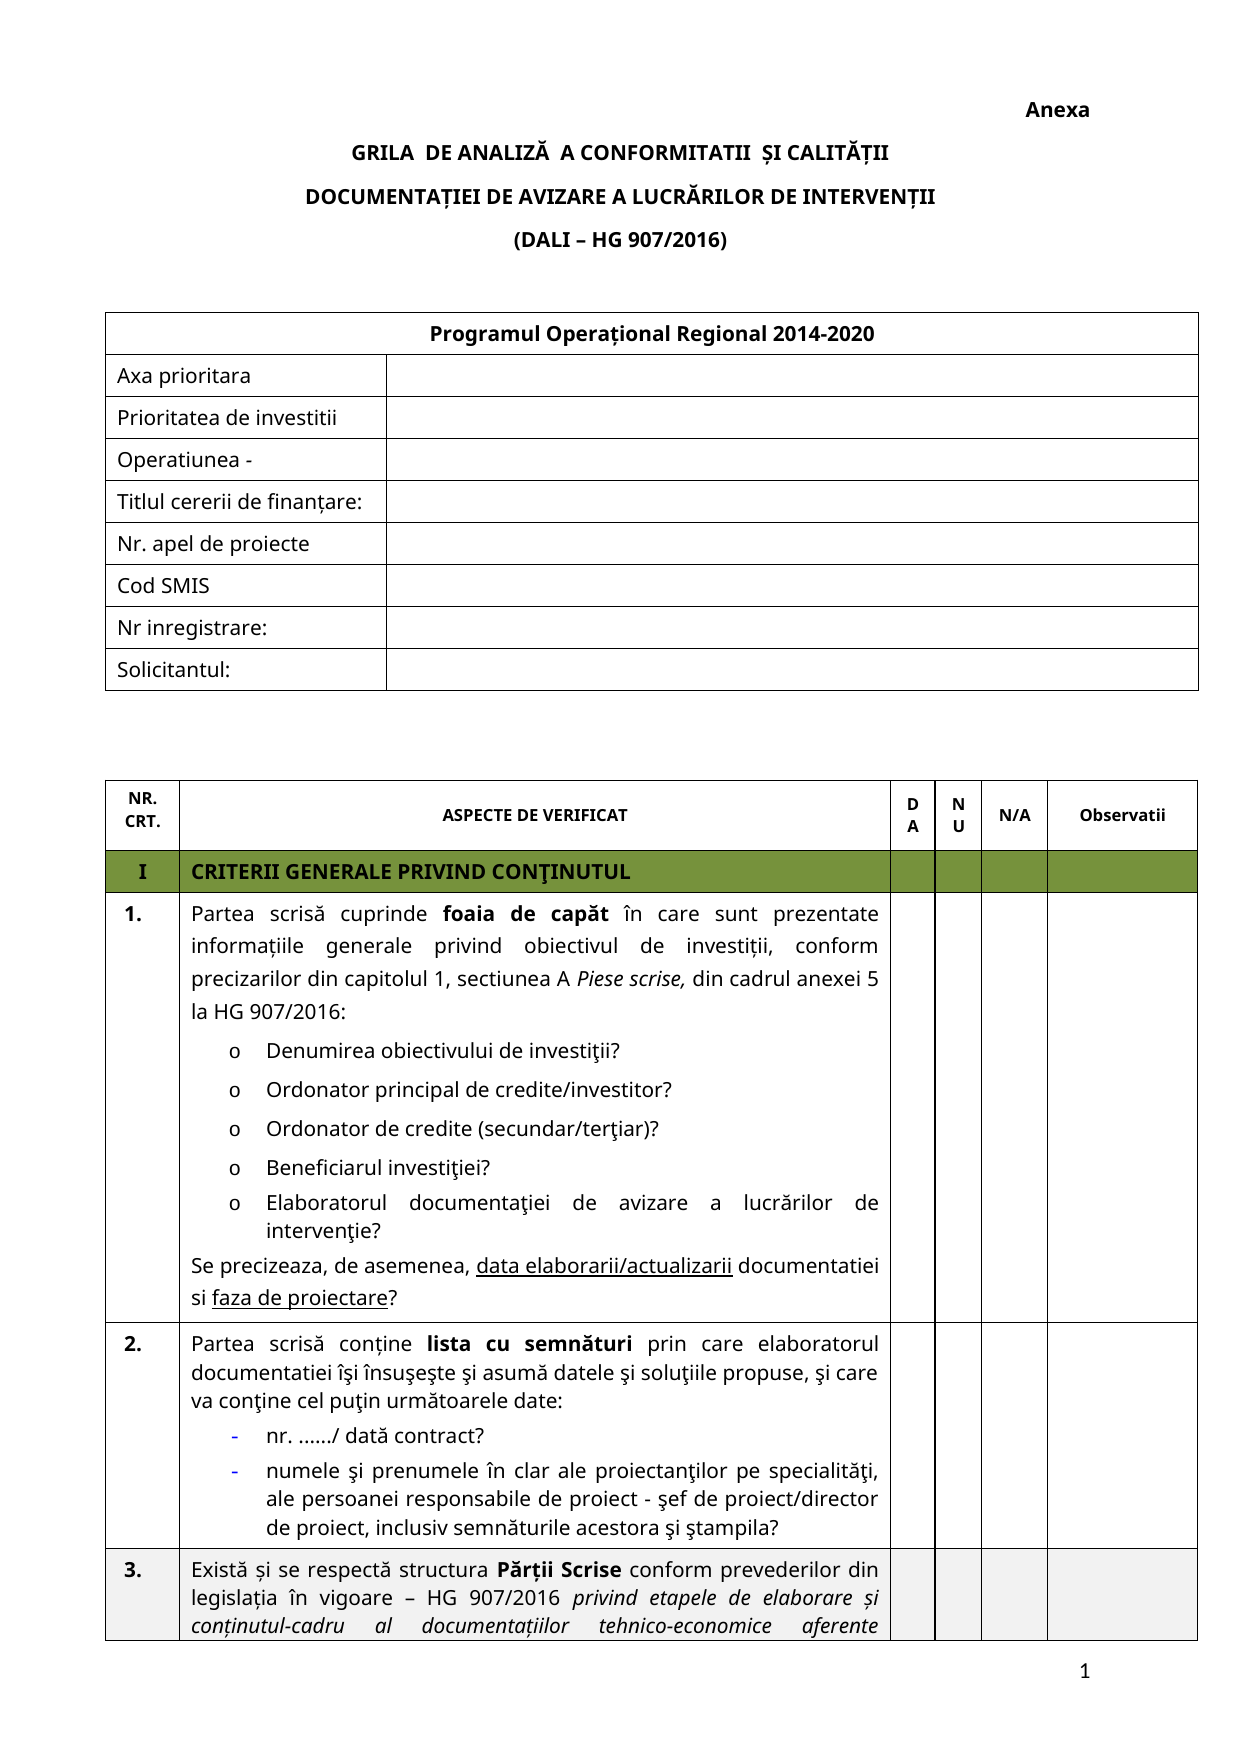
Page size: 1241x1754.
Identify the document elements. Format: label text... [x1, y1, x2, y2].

table_cell [936, 893, 981, 1322]
table_cell [387, 607, 1198, 648]
table_header DA [891, 781, 934, 850]
table_cell [106, 893, 179, 1322]
text (DALI – HG 907/2016) [150, 225, 1090, 254]
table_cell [180, 1549, 890, 1640]
table_cell Titlul cererii de finanţare: [106, 481, 386, 522]
table_cell [106, 1323, 179, 1547]
table_header NU [936, 781, 981, 850]
table_cell Axa prioritara [106, 355, 386, 396]
table_cell [387, 649, 1198, 690]
table_cell [891, 1323, 934, 1547]
table_cell [387, 481, 1198, 522]
table_cell Solicitantul: [106, 649, 386, 690]
table_cell [1048, 893, 1197, 1322]
table_cell [387, 439, 1198, 480]
table_cell [387, 523, 1198, 564]
table_header N/A [982, 781, 1047, 850]
table_cell Operatiunea - [106, 439, 386, 480]
text DOCUMENTAŢIEI DE AVIZARE A LUCRĂRILOR DE INTERVENŢII [150, 182, 1090, 210]
table_cell [891, 851, 934, 892]
table_cell [936, 851, 981, 892]
table_cell [387, 565, 1198, 606]
table_cell [936, 1323, 981, 1547]
table_cell [891, 1549, 934, 1640]
table_header ASPECTE DE VERIFICAT [180, 781, 890, 850]
table_cell Partea scrisă cuprinde foaia de capăt în care sunt prezentate informaţiile generale privind obiectivul de investiţii, conform precizarilor din capitolul 1, sectiunea A Piese scrise, din cadrul anexei 5 la HG 907/2016: Denumirea obiectivului de investiţii? Ordonator principal de credite/investitor? Ordonator de credite (secundar/terţiar)? Beneficiarul investiţiei? Elaboratorul documentaţiei de avizare a lucrărilor de intervenţie? Se precizeaza, de asemenea, data elaborarii/actualizarii documentatiei si faza de proiectare? [180, 893, 890, 1322]
table_cell Nr. apel de proiecte [106, 523, 386, 564]
table_cell [982, 1549, 1047, 1640]
table_cell [387, 397, 1198, 438]
table_cell I [106, 851, 179, 892]
table_cell [387, 355, 1198, 396]
text Anexa [150, 95, 1090, 123]
table_cell [1048, 1323, 1197, 1547]
table_cell [1048, 851, 1197, 892]
table_cell Prioritatea de investitii [106, 397, 386, 438]
table_cell [982, 851, 1047, 892]
table_cell Partea scrisă conține lista cu semnături prin care elaboratorul documentatiei îşi însuşeşte şi asumă datele şi soluţiile propuse, şi care va conţine cel puţin următoarele date: nr. ....../ dată contract? numele şi prenumele în clar ale proiectanţilor pe specialităţi, ale persoanei responsabile de proiect - şef de proiect/director de proiect, inclusiv semnăturile acestora şi ştampila? [180, 1323, 890, 1547]
table_cell [891, 893, 934, 1322]
table_cell [936, 1549, 981, 1640]
table_cell [106, 1549, 179, 1640]
table_cell [982, 1323, 1047, 1547]
text GRILA DE ANALIZĂ A CONFORMITATII ȘI CALITĂȚII [150, 138, 1090, 167]
table_header Programul Operaţional Regional 2014-2020 [106, 313, 1198, 354]
table_cell [982, 893, 1047, 1322]
table_cell CRITERII GENERALE PRIVIND CONŢINUTUL [180, 851, 890, 892]
table_header Observatii [1048, 781, 1197, 850]
table_cell Nr inregistrare: [106, 607, 386, 648]
table_cell Cod SMIS [106, 565, 386, 606]
table_cell [1048, 1549, 1197, 1640]
table_header NR. CRT. [106, 781, 179, 850]
